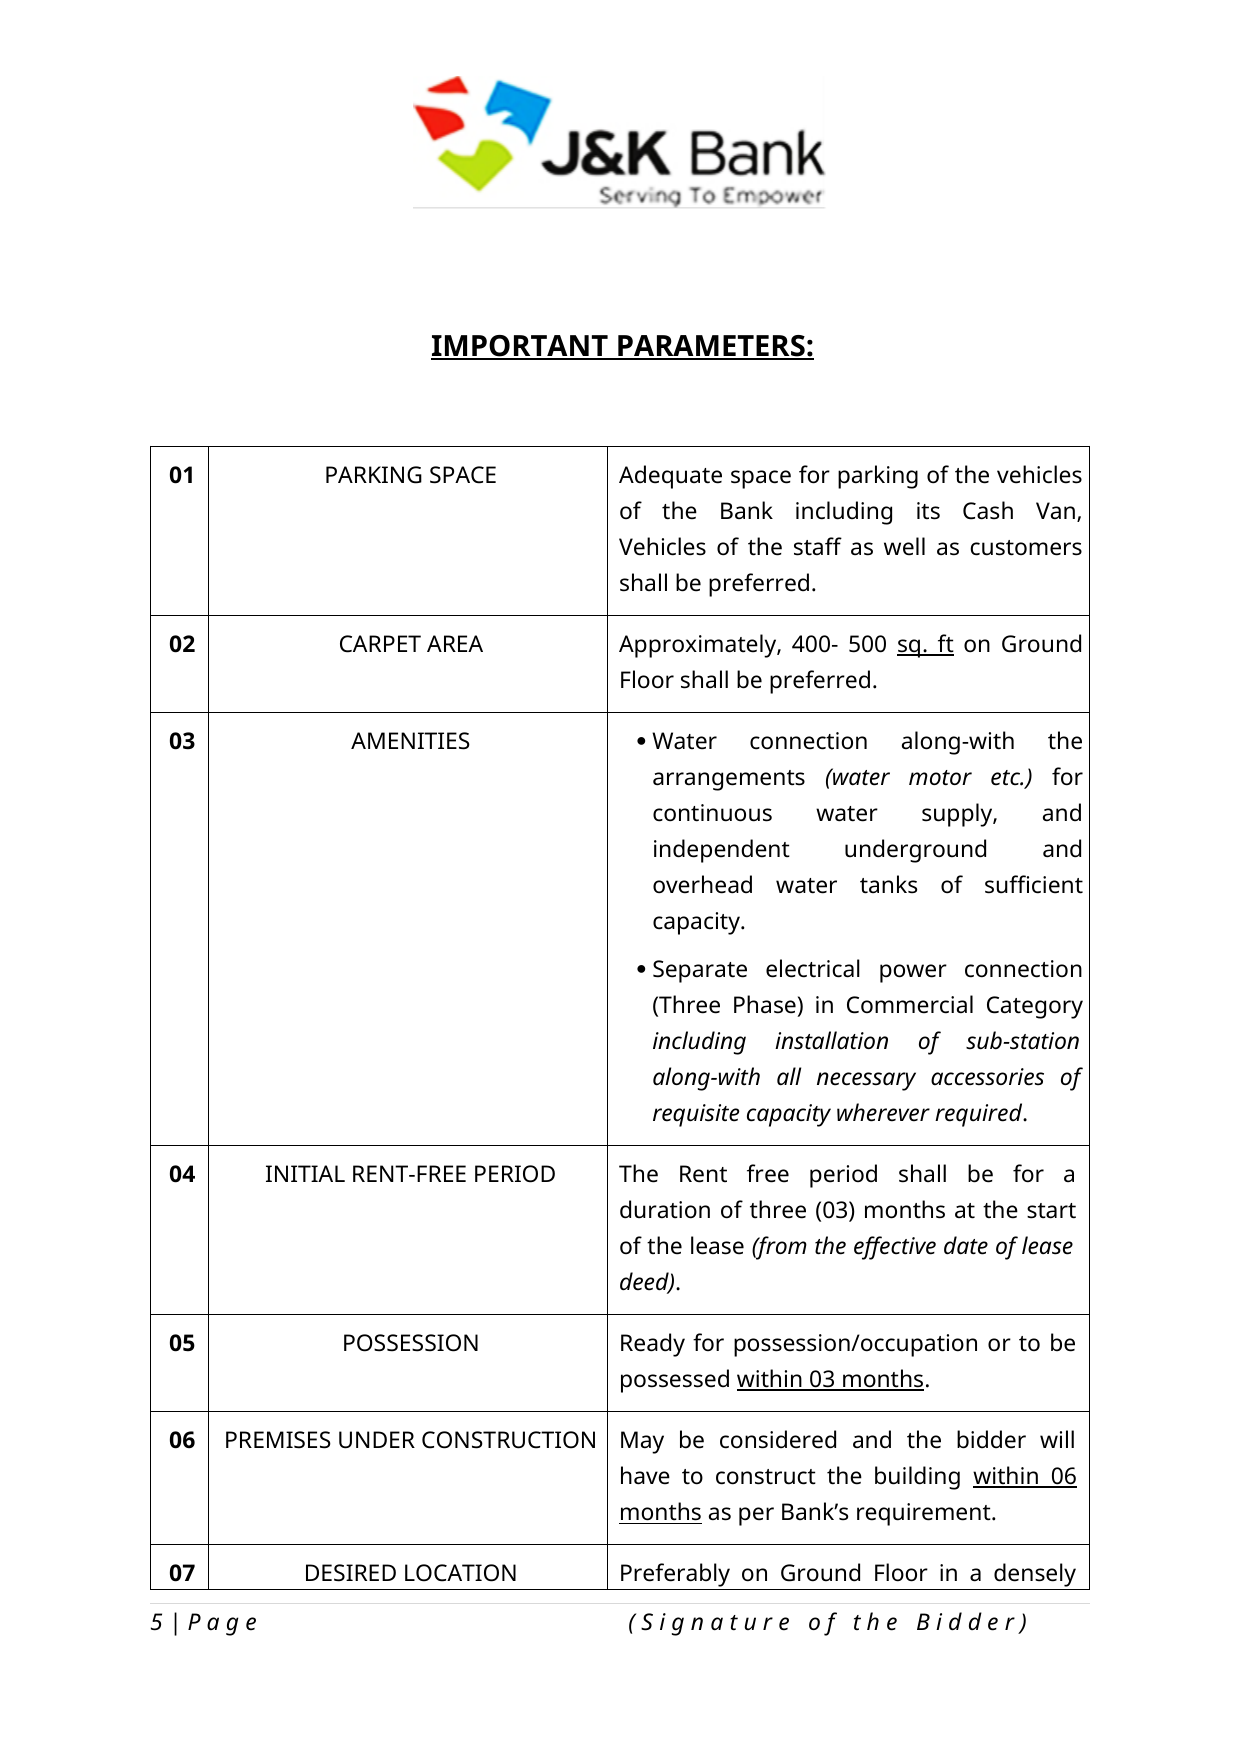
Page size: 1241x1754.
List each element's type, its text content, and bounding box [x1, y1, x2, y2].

table_cell CARPET AREA [209, 616, 607, 712]
table_cell DESIRED LOCATION [209, 1545, 607, 1588]
table_cell 04 [151, 1146, 208, 1313]
table_cell 07 [151, 1545, 208, 1588]
table_cell Approximately, 400- 500 sq. ft on Ground Floor shall be preferred. [608, 616, 1089, 712]
table_cell May be considered and the bidder will have to construct the building within 06 months as per Bank’s requirement. [608, 1412, 1089, 1544]
table_cell Water connection along-with the arrangements (water motor etc.) for continuous water supply, and independent underground and overhead water tanks of sufficient capacity. Separate electrical power connection (Three Phase) in Commercial Category including installation of sub-station along-with all necessary accessories of requisite capacity wherever required. [608, 713, 1089, 1144]
table_cell Preferably on Ground Floor in a densely populated location and commercial establishments, shops, and other units of business. [608, 1545, 1089, 1588]
table_cell 03 [151, 713, 208, 1144]
table_cell 06 [151, 1412, 208, 1544]
picture [413, 76, 828, 210]
table_cell Ready for possession/occupation or to be possessed within 03 months. [608, 1315, 1089, 1411]
table_cell INITIAL RENT-FREE PERIOD [209, 1146, 607, 1313]
table_header Adequate space for parking of the vehicles of the Bank including its Cash Van, Vehicles of the staff as well as customers shall be preferred. [608, 447, 1089, 614]
table_cell The Rent free period shall be for a duration of three (03) months at the start of the lease (from the effective date of lease deed). [608, 1146, 1089, 1313]
text IMPORTANT PARAMETERS: [150, 325, 1095, 364]
table_cell PREMISES UNDER CONSTRUCTION [209, 1412, 607, 1544]
table_cell POSSESSION [209, 1315, 607, 1411]
table_cell 02 [151, 616, 208, 712]
table_cell 05 [151, 1315, 208, 1411]
table_header PARKING SPACE [209, 447, 607, 614]
table_header 01 [151, 447, 208, 614]
table_cell AMENITIES [209, 713, 607, 1144]
